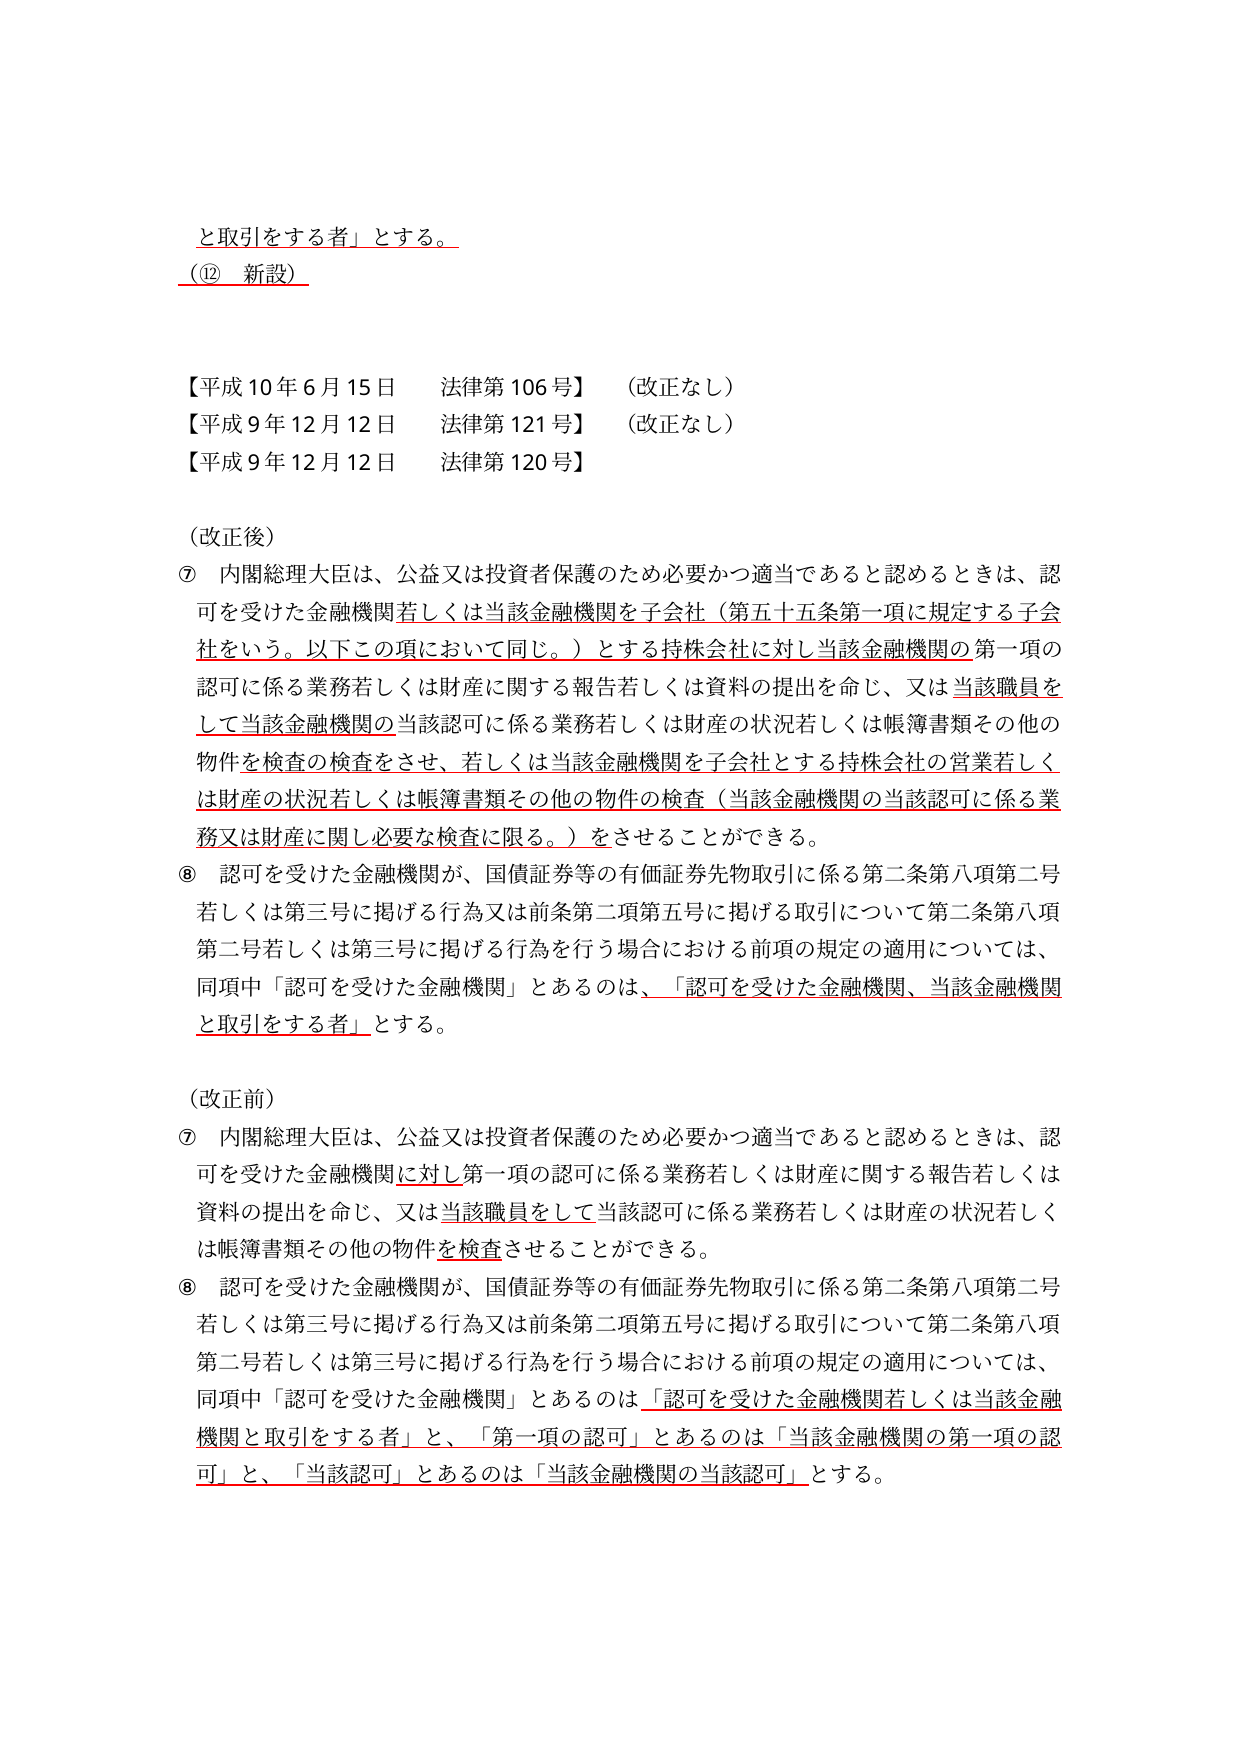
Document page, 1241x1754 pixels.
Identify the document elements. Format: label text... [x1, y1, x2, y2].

text ⑦ 内閣総理大臣は、公益又は投資者保護のため必要かつ適当であると認めるときは、認可を受けた金融機関に対し第一項の認可に係る業務若しくは財産に関する報告若しくは資料の提出を命じ、又は当該職員をして当該認可に係る業務若しくは財産の状況若しくは帳簿書類その他の物件を検査させることができる。 [177, 1117, 1063, 1267]
text （改正前） [177, 1079, 1063, 1117]
text （⑫ 新設） [177, 254, 1063, 292]
text ⑧ 認可を受けた金融機関が、国債証券等の有価証券先物取引に係る第二条第八項第二号若しくは第三号に掲げる行為又は前条第二項第五号に掲げる取引について第二条第八項第二号若しくは第三号に掲げる行為を行う場合における前項の規定の適用については、同項中「認可を受けた金融機関」とあるのは「認可を受けた金融機関若しくは当該金融機関と取引をする者」と、「第一項の認可」とあるのは「当該金融機関の第一項の認可」と、「当該認可」とあるのは「当該金融機関の当該認可」とする。 [177, 1267, 1063, 1492]
text （改正後） [177, 517, 1063, 554]
text 【平成9年12月12日 法律第121号】 （改正なし） [177, 404, 1063, 442]
text ⑦ 内閣総理大臣は、公益又は投資者保護のため必要かつ適当であると認めるときは、認可を受けた金融機関若しくは当該金融機関を子会社（第五十五条第一項に規定する子会社をいう。以下この項において同じ。）とする持株会社に対し当該金融機関の第一項の認可に係る業務若しくは財産に関する報告若しくは資料の提出を命じ、又は当該職員をして当該金融機関の当該認可に係る業務若しくは財産の状況若しくは帳簿書類その他の物件を検査の検査をさせ、若しくは当該金融機関を子会社とする持株会社の営業若しくは財産の状況若しくは帳簿書類その他の物件の検査（当該金融機関の当該認可に係る業務又は財産に関し必要な検査に限る。）をさせることができる。 [177, 554, 1063, 854]
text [177, 217, 1063, 254]
text 【平成10年6月15日 法律第106号】 （改正なし） [177, 367, 1063, 404]
text 【平成9年12月12日 法律第120号】 [177, 442, 1063, 479]
